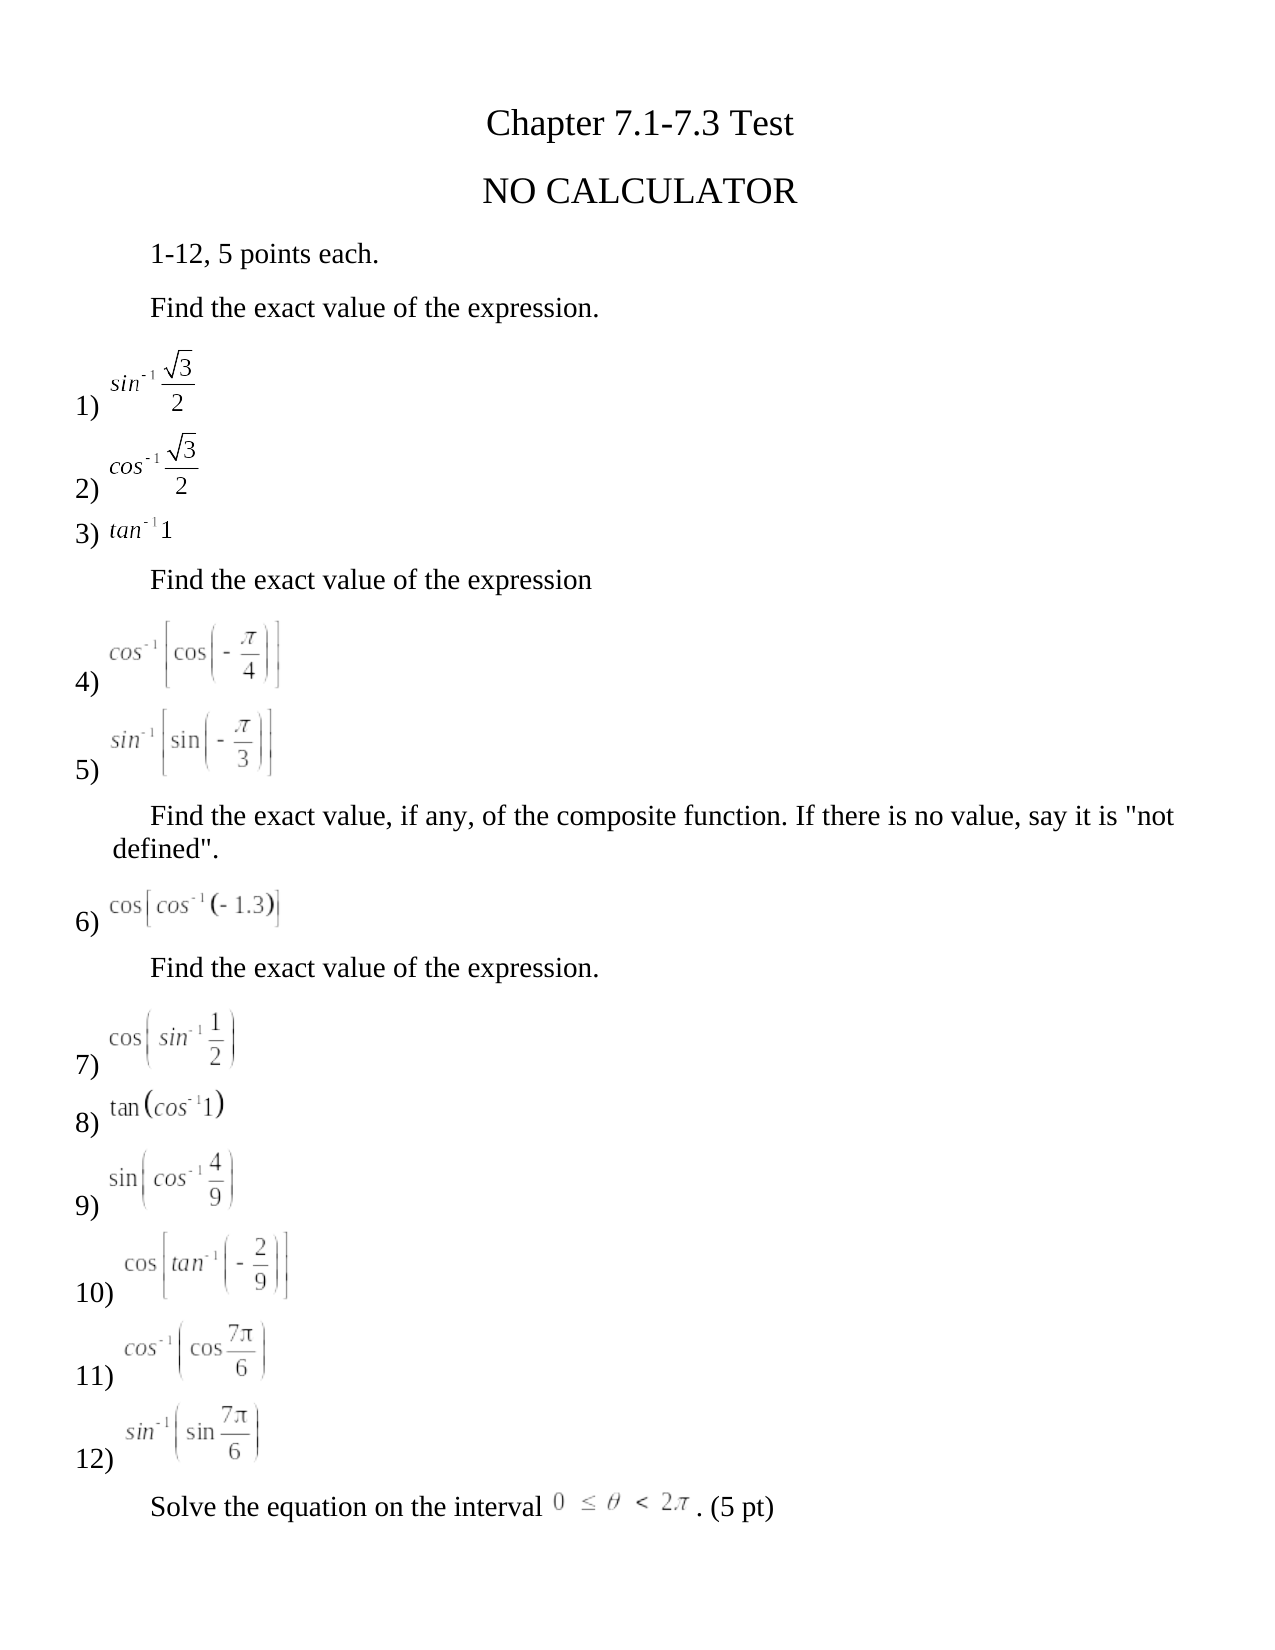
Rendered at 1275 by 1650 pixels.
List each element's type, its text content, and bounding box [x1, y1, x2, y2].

text 4) [75, 617, 1200, 698]
text 7) [75, 1004, 1200, 1081]
subtitle NO CALCULATOR [75, 168, 1200, 211]
text 11) [75, 1315, 1200, 1392]
text Solve the equation on the interval . (5 pt) [112, 1487, 1200, 1523]
text Find the exact value of the expression [112, 562, 1200, 596]
text 3) [75, 511, 1200, 550]
text Find the exact value of the expression. [112, 291, 1200, 324]
text 8) [75, 1087, 1200, 1138]
text 9) [75, 1145, 1200, 1221]
text Find the exact value, if any, of the composite function. If there is no value, say it is "not defined". [112, 798, 1200, 865]
subtitle Chapter 7.1-7.3 Test [75, 100, 1200, 143]
text 6) [75, 886, 1200, 937]
text 1-12, 5 points each. [112, 236, 1200, 270]
text Find the exact value of the expression. [112, 950, 1200, 983]
text 2) [75, 428, 1200, 504]
text 10) [75, 1228, 1200, 1309]
text 12) [75, 1398, 1200, 1474]
text 5) [75, 704, 1200, 785]
text 1) [75, 345, 1200, 422]
